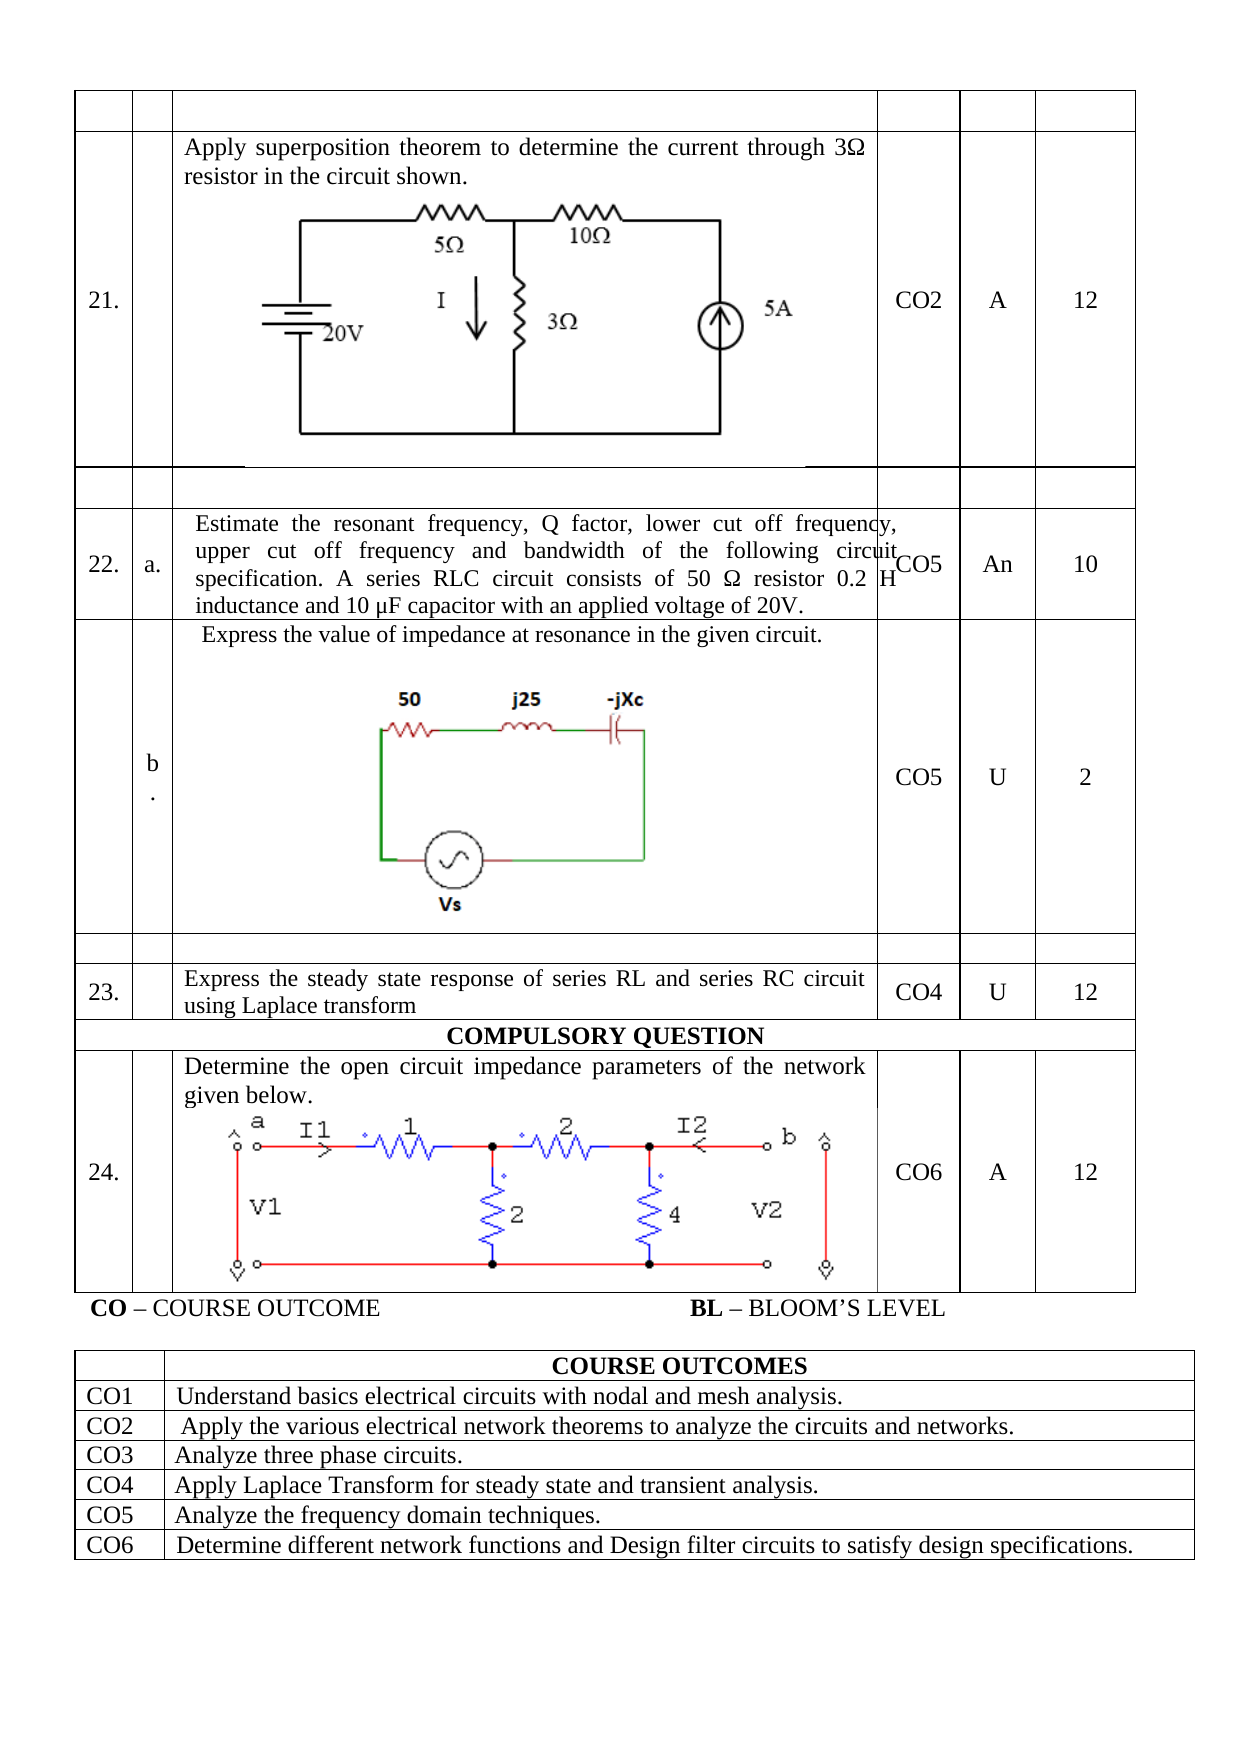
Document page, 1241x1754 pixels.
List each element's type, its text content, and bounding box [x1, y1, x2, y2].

table_cell [173, 91, 877, 131]
table_cell [133, 132, 172, 466]
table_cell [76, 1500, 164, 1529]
table_cell a. [133, 509, 172, 619]
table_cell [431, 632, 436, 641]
table_cell 12 [1036, 132, 1135, 466]
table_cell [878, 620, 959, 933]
table_cell [133, 468, 172, 508]
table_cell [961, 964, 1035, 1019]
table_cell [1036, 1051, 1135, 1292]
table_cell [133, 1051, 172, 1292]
table_cell 22. [76, 509, 132, 619]
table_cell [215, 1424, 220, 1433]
table_cell CO5 [878, 509, 959, 619]
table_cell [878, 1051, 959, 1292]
table_cell [173, 468, 877, 508]
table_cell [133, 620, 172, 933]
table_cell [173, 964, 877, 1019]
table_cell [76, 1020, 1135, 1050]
text CO – COURSE OUTCOME BL – BLOOM’S LEVEL [90, 1293, 1150, 1321]
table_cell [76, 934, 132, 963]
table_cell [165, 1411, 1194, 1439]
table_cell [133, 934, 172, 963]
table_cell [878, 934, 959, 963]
table_cell [878, 468, 959, 508]
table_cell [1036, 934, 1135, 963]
table_cell Apply superposition theorem to determine the current through 3Ω resistor in the circuit shown. [173, 132, 877, 466]
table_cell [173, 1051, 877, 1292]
table_cell [1036, 468, 1135, 508]
table_cell CO2 [878, 132, 959, 466]
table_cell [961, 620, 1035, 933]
table_cell [961, 91, 1035, 131]
picture [245, 189, 806, 467]
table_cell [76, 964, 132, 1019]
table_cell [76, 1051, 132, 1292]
table_cell 10 [1036, 509, 1135, 619]
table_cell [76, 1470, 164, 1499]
table_cell [173, 509, 877, 619]
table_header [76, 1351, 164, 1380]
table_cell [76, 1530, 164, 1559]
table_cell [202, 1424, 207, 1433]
table_cell [133, 91, 172, 131]
table_cell [76, 91, 132, 131]
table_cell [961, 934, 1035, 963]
table_cell An [961, 509, 1035, 619]
table_cell [76, 468, 132, 508]
table_cell 21. [76, 132, 132, 466]
table_cell [961, 468, 1035, 508]
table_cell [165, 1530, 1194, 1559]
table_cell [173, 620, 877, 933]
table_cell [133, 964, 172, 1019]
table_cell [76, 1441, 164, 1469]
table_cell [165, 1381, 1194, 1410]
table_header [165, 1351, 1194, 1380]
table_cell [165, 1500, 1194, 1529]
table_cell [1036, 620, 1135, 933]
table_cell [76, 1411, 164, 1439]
table_cell [1036, 91, 1135, 131]
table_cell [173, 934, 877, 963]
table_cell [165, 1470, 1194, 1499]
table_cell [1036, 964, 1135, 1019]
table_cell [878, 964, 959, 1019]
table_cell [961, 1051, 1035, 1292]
table_cell A [961, 132, 1035, 466]
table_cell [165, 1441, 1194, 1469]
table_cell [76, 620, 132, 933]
picture [183, 1108, 878, 1292]
table_cell [878, 91, 959, 131]
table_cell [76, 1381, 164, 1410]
